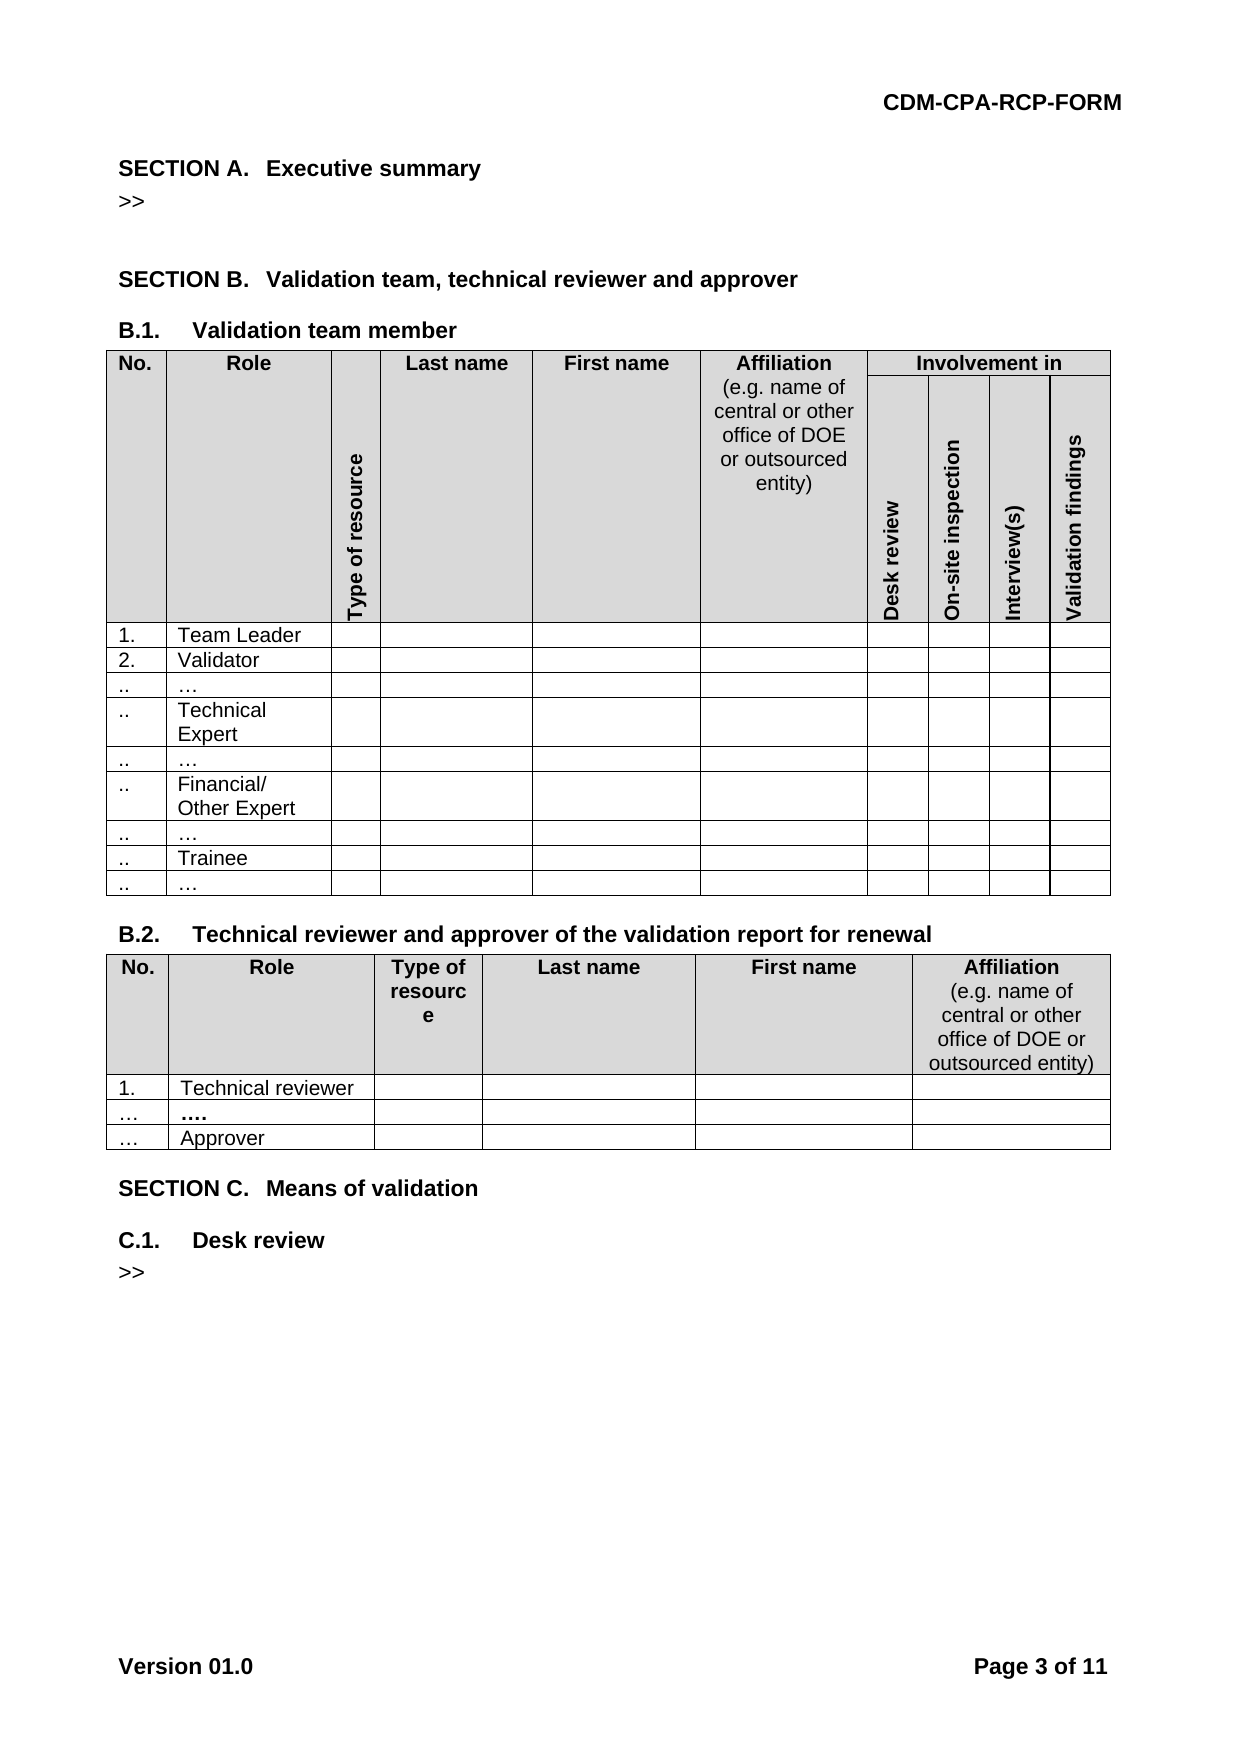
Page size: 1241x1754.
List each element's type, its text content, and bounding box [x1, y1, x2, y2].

table_cell [381, 772, 532, 820]
table_cell [375, 1100, 482, 1124]
table_cell [913, 1125, 1110, 1149]
table_cell .. [107, 772, 166, 820]
table_header Role [167, 351, 331, 622]
table_cell [929, 673, 989, 697]
table_cell [533, 698, 700, 746]
table_cell [375, 1075, 482, 1099]
table_cell Team Leader [167, 623, 331, 647]
table_cell [990, 673, 1049, 697]
table_cell [990, 698, 1049, 746]
table_cell [1051, 673, 1110, 697]
table_cell 1. [107, 1075, 168, 1099]
table_cell [868, 772, 928, 820]
table_cell [332, 747, 380, 771]
table_header Last name [381, 351, 532, 622]
table_cell [868, 623, 928, 647]
table_header No. [107, 351, 166, 622]
text >> [118, 188, 1122, 214]
table_cell [533, 673, 700, 697]
table_cell [990, 821, 1049, 845]
table_cell Financial/ Other Expert [167, 772, 331, 820]
table_cell … [167, 747, 331, 771]
table_cell … [107, 1100, 168, 1124]
table_cell [1051, 648, 1110, 672]
table_cell [913, 1100, 1110, 1124]
table_cell [696, 1125, 912, 1149]
table_header Affiliation (e.g. name of central or other office of DOE or outsourced entity) [913, 955, 1110, 1074]
table_cell [1051, 846, 1110, 870]
table_cell [929, 821, 989, 845]
table_cell [701, 623, 867, 647]
table_cell 2. [107, 648, 166, 672]
table_cell [868, 871, 928, 895]
table_header First name [696, 955, 912, 1074]
table_cell [990, 623, 1049, 647]
table_cell [1051, 772, 1110, 820]
table_cell [381, 648, 532, 672]
table_cell [701, 747, 867, 771]
table_cell [701, 772, 867, 820]
table_header Last name [483, 955, 695, 1074]
table_cell [332, 698, 380, 746]
table_cell Desk review [868, 376, 928, 622]
table_cell Validator [167, 648, 331, 672]
table_header Involvement in [868, 351, 1110, 375]
table_cell [483, 1075, 695, 1099]
table_cell [533, 846, 700, 870]
table_cell Approver [169, 1125, 374, 1149]
table_cell [381, 871, 532, 895]
table_cell [913, 1075, 1110, 1099]
list Means of validation [118, 1175, 1122, 1202]
table_header Role [169, 955, 374, 1074]
table_cell [1051, 821, 1110, 845]
table_header First name [533, 351, 700, 622]
table_cell [332, 821, 380, 845]
table_cell Technical Expert [167, 698, 331, 746]
table_cell [701, 821, 867, 845]
table_cell .. [107, 821, 166, 845]
table_cell [381, 821, 532, 845]
table_header Type of resource [375, 955, 482, 1074]
table_cell [929, 846, 989, 870]
table_cell [332, 623, 380, 647]
table_cell [990, 648, 1049, 672]
table_cell [701, 698, 867, 746]
table_cell [381, 698, 532, 746]
table_cell [381, 673, 532, 697]
table_cell .. [107, 698, 166, 746]
table_cell Interview(s) [990, 376, 1049, 622]
table_cell [929, 648, 989, 672]
table_cell [332, 673, 380, 697]
table_cell [868, 698, 928, 746]
table_cell 1. [107, 623, 166, 647]
table_cell [381, 747, 532, 771]
list Desk review [118, 1227, 1122, 1253]
table_cell [990, 871, 1049, 895]
table_cell [1051, 623, 1110, 647]
table_cell [701, 648, 867, 672]
table_header Affiliation (e.g. name of central or other office of DOE or outsourced entity) [701, 351, 867, 622]
table_cell [483, 1125, 695, 1149]
table_header No. [107, 955, 168, 1074]
list Executive summary [118, 155, 1122, 182]
table_cell [533, 623, 700, 647]
text >> [118, 1259, 1122, 1286]
table_cell [332, 772, 380, 820]
list Validation team, technical reviewer and approver [118, 266, 1122, 292]
table_cell … [167, 871, 331, 895]
table_cell [533, 648, 700, 672]
table_cell [701, 673, 867, 697]
table_cell [696, 1075, 912, 1099]
table_cell … [167, 821, 331, 845]
table_cell [1051, 698, 1110, 746]
table_cell [929, 747, 989, 771]
table_cell [868, 673, 928, 697]
table_cell [332, 871, 380, 895]
table_cell .. [107, 673, 166, 697]
table_cell On-site inspection [929, 376, 989, 622]
table_cell [701, 871, 867, 895]
table_cell .. [107, 846, 166, 870]
table_cell [381, 623, 532, 647]
table_cell [990, 747, 1049, 771]
table_cell [483, 1100, 695, 1124]
table_cell [868, 747, 928, 771]
table_cell Technical reviewer [169, 1075, 374, 1099]
table_cell [533, 821, 700, 845]
table_cell [990, 846, 1049, 870]
table_cell Trainee [167, 846, 331, 870]
table_cell …. [169, 1100, 374, 1124]
table_cell .. [107, 871, 166, 895]
table_cell [696, 1100, 912, 1124]
table_cell [533, 871, 700, 895]
table_cell [868, 846, 928, 870]
table_cell [1051, 747, 1110, 771]
table_header Type of resource [332, 351, 380, 622]
table_cell [332, 846, 380, 870]
table_cell [990, 772, 1049, 820]
table_cell [381, 846, 532, 870]
table_cell … [107, 1125, 168, 1149]
table_cell [332, 648, 380, 672]
table_cell [375, 1125, 482, 1149]
table_cell [868, 648, 928, 672]
table_cell [1051, 871, 1110, 895]
table_cell [533, 772, 700, 820]
list Technical reviewer and approver of the validation report for renewal [118, 921, 1122, 947]
table_cell [868, 821, 928, 845]
table_cell [929, 772, 989, 820]
table_cell [701, 846, 867, 870]
list Validation team member [118, 317, 1122, 343]
table_cell [533, 747, 700, 771]
table_cell … [167, 673, 331, 697]
table_cell [929, 698, 989, 746]
table_cell .. [107, 747, 166, 771]
table_cell [929, 871, 989, 895]
table_cell Validation findings [1051, 376, 1110, 622]
table_cell [929, 623, 989, 647]
